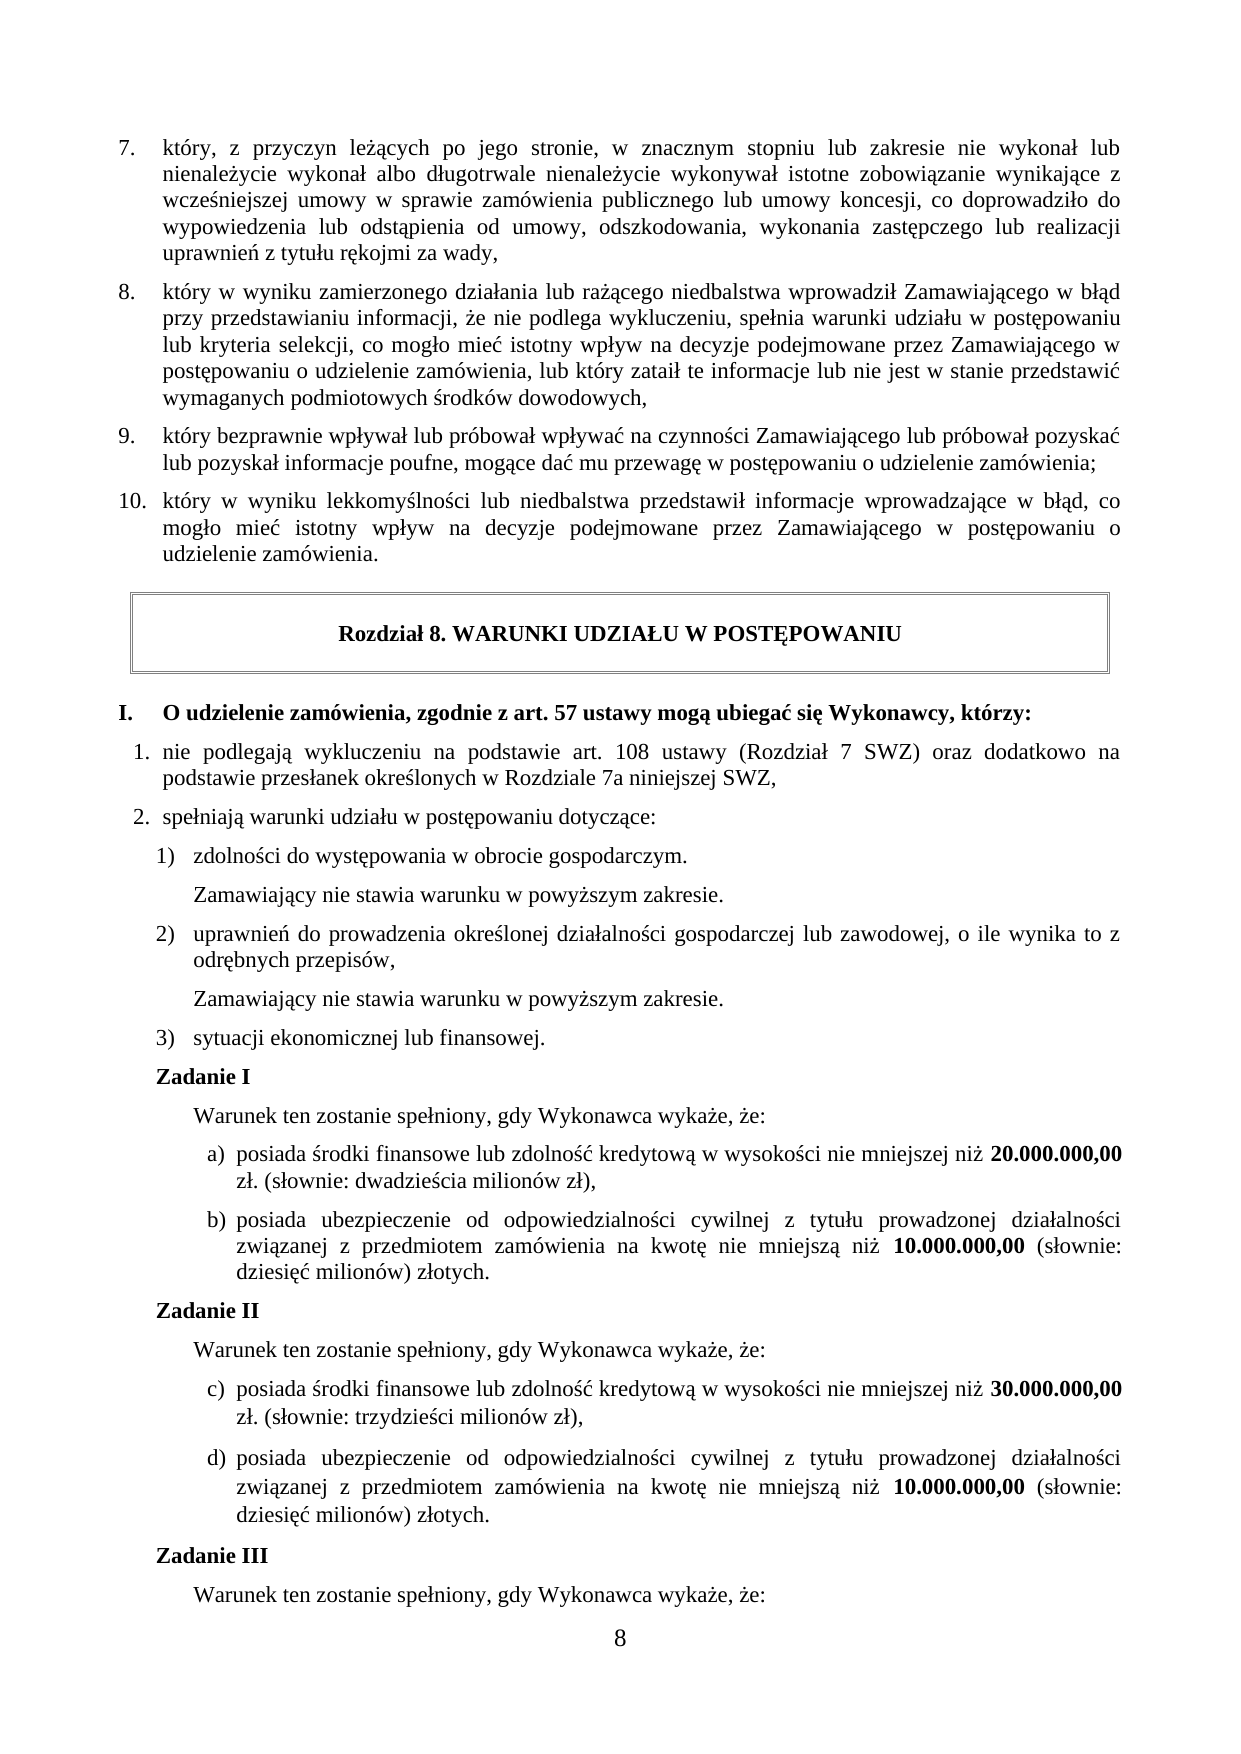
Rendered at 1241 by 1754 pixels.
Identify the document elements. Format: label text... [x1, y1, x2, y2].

list spełniają warunki udziału w postępowaniu dotyczące: [133, 803, 1122, 830]
text Zamawiający nie stawia warunku w powyższym zakresie. [193, 985, 1122, 1011]
list który w wyniku zamierzonego działania lub rażącego niedbalstwa wprowadził Zamawiającego w błąd przy przedstawianiu informacji, że nie podlega wykluczeniu, spełnia warunki udziału w postępowaniu lub kryteria selekcji, co mogło mieć istotny wpływ na decyzje podejmowane przez Zamawiającego w postępowaniu o udzielenie zamówienia, lub który zataił te informacje lub nie jest w stanie przedstawić wymaganych podmiotowych środków dowodowych, [118, 278, 1122, 410]
text Warunek ten zostanie spełniony, gdy Wykonawca wykaże, że: [193, 1336, 1122, 1362]
list który, z przyczyn leżących po jego stronie, w znacznym stopniu lub zakresie nie wykonał lub nienależycie wykonał albo długotrwale nienależycie wykonywał istotne zobowiązanie wynikające z wcześniejszej umowy w sprawie zamówienia publicznego lub umowy koncesji, co doprowadziło do wypowiedzenia lub odstąpienia od umowy, odszkodowania, wykonania zastępczego lub realizacji uprawnień z tytułu rękojmi za wady, [118, 134, 1122, 266]
list który w wyniku lekkomyślności lub niedbalstwa przedstawił informacje wprowadzające w błąd, co mogło mieć istotny wpływ na decyzje podejmowane przez Zamawiającego w postępowaniu o udzielenie zamówienia. [118, 488, 1122, 567]
list posiada środki finansowe lub zdolność kredytową w wysokości nie mniejszej niż 30.000.000,00 zł. (słownie: trzydzieści milionów zł), [207, 1375, 1122, 1430]
text Zadanie I [156, 1063, 1122, 1089]
list posiada ubezpieczenie od odpowiedzialności cywilnej z tytułu prowadzonej działalności związanej z przedmiotem zamówienia na kwotę nie mniejszą niż 10.000.000,00 (słownie: dziesięć milionów) złotych. [207, 1444, 1122, 1528]
list sytuacji ekonomicznej lub finansowej. [156, 1024, 1122, 1050]
list uprawnień do prowadzenia określonej działalności gospodarczej lub zawodowej, o ile wynika to z odrębnych przepisów, [156, 920, 1122, 973]
list posiada ubezpieczenie od odpowiedzialności cywilnej z tytułu prowadzonej działalności związanej z przedmiotem zamówienia na kwotę nie mniejszą niż 10.000.000,00 (słownie: dziesięć milionów) złotych. [207, 1206, 1122, 1285]
text Zadanie II [156, 1297, 1122, 1324]
list nie podlegają wykluczeniu na podstawie art. 108 ustawy (Rozdział 7 SWZ) oraz dodatkowo na podstawie przesłanek określonych w Rozdziale 7a niniejszej SWZ, [133, 738, 1122, 791]
text Zamawiający nie stawia warunku w powyższym zakresie. [193, 881, 1122, 907]
list posiada środki finansowe lub zdolność kredytową w wysokości nie mniejszej niż 20.000.000,00 zł. (słownie: dwadzieścia milionów zł), [207, 1141, 1122, 1193]
text Warunek ten zostanie spełniony, gdy Wykonawca wykaże, że: [193, 1581, 1122, 1607]
list który bezprawnie wpływał lub próbował wpływać na czynności Zamawiającego lub próbował pozyskać lub pozyskał informacje poufne, mogące dać mu przewagę w postępowaniu o udzielenie zamówienia; [118, 422, 1122, 475]
list zdolności do występowania w obrocie gospodarczym. [156, 842, 1122, 868]
list O udzielenie zamówienia, zgodnie z art. 57 ustawy mogą ubiegać się Wykonawcy, którzy: [118, 699, 1122, 726]
text Zadanie III [156, 1542, 1122, 1568]
table_header Rozdział 8. WARUNKI UDZIAŁU W POSTĘPOWANIU [133, 595, 1107, 671]
text Warunek ten zostanie spełniony, gdy Wykonawca wykaże, że: [193, 1102, 1122, 1128]
